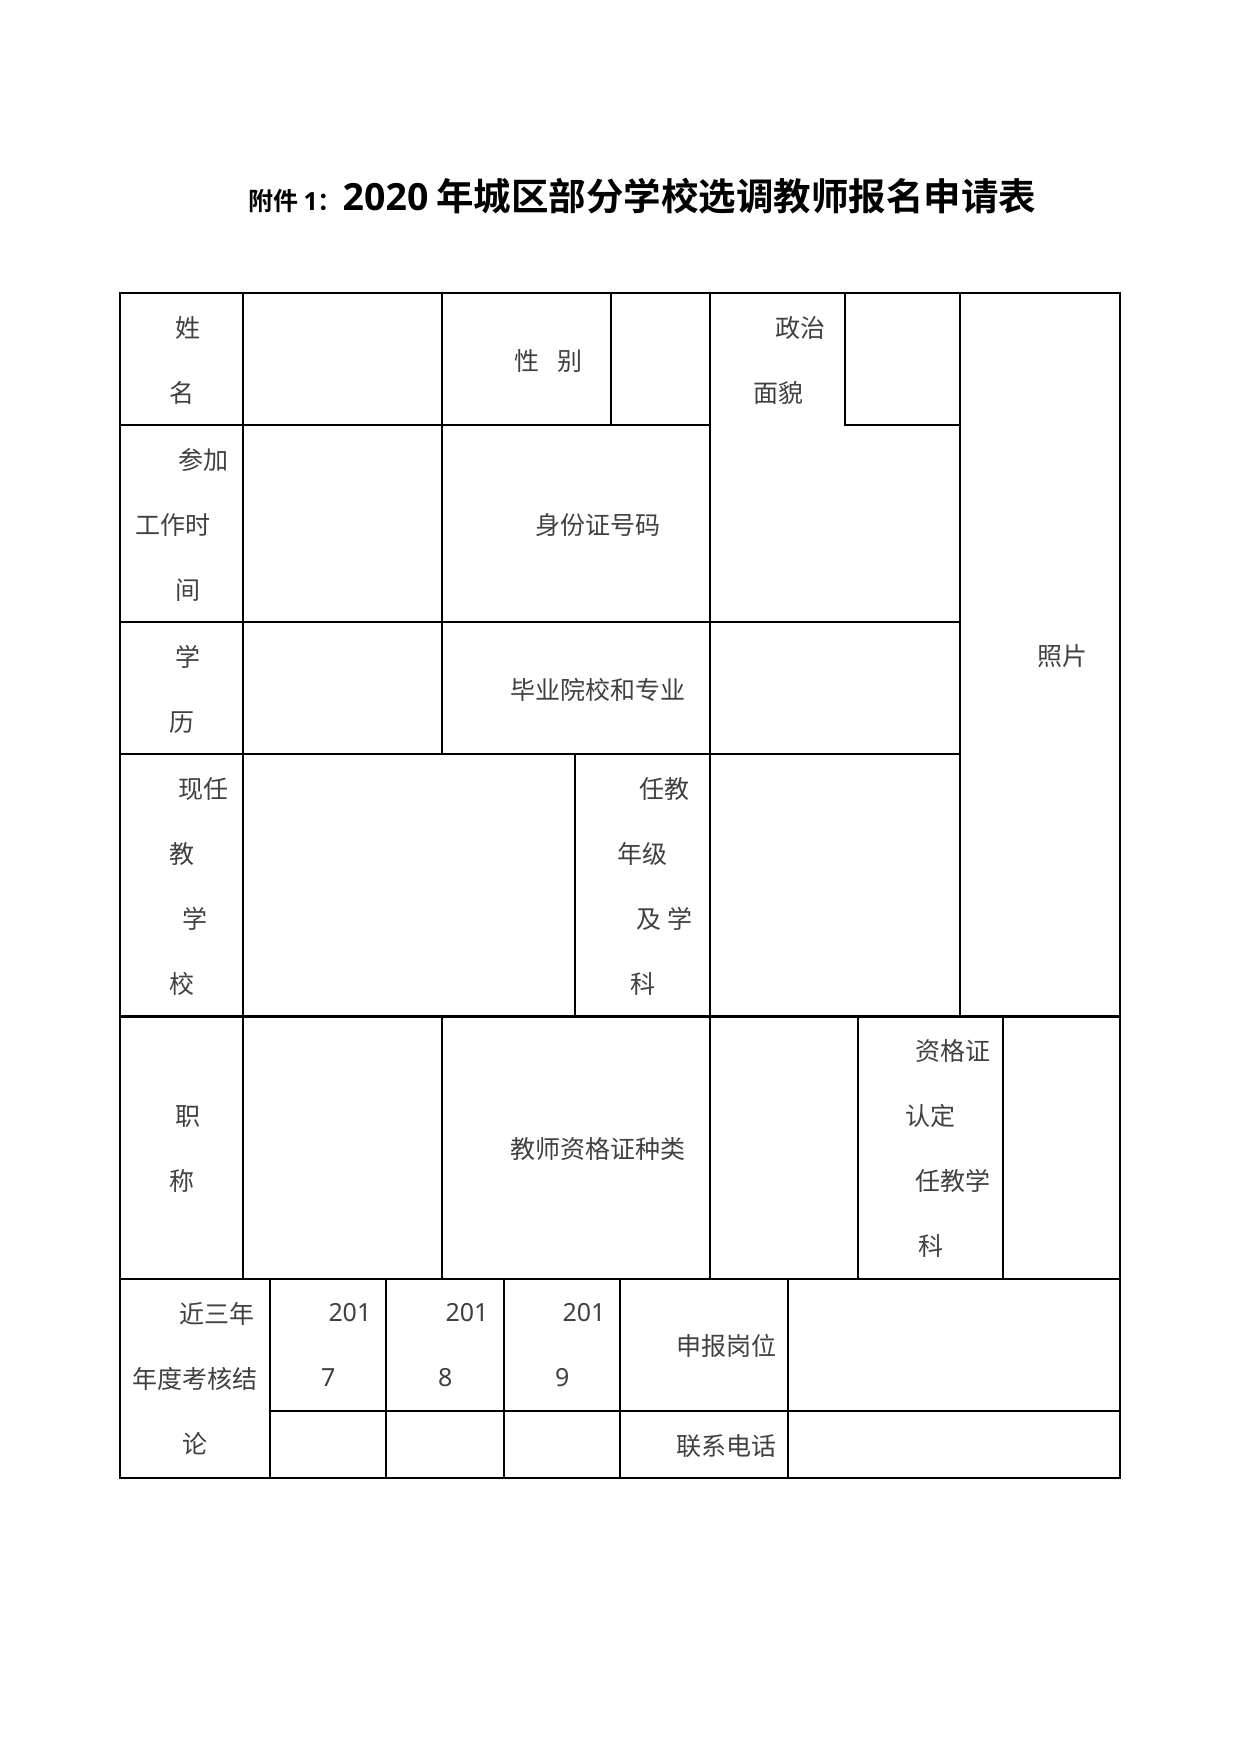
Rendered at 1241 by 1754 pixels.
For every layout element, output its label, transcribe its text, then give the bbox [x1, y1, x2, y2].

table_cell [244, 623, 441, 753]
table_cell 身份证号码 [443, 426, 709, 621]
table_cell 2018 [387, 1280, 503, 1409]
table_cell 资格证认定 任教学科 [859, 1018, 1002, 1277]
table_cell 2019 [505, 1280, 619, 1409]
table_cell 毕业院校和专业 [443, 623, 709, 753]
table_cell [711, 424, 959, 621]
table_cell [244, 755, 574, 1015]
table_cell [271, 1412, 385, 1477]
table_header [846, 294, 959, 424]
table_cell [711, 1018, 857, 1277]
table_cell [789, 1280, 1119, 1409]
table_header 政治面貌 [711, 294, 844, 424]
table_cell [505, 1412, 619, 1477]
table_cell [1004, 1018, 1119, 1277]
table_header [244, 294, 441, 424]
table_cell 现任教 学 校 [121, 755, 242, 1015]
table_cell 2017 [271, 1280, 385, 1409]
table_cell 学 历 [121, 623, 242, 753]
table_header [612, 294, 709, 424]
table_cell 联系电话 [621, 1412, 787, 1477]
table_cell 教师资格证种类 [443, 1018, 709, 1277]
table_header 性 别 [443, 294, 610, 424]
table_cell 参加工作时 间 [121, 426, 242, 621]
table_cell 近三年年度考核结论 [121, 1280, 269, 1477]
table_cell [244, 1018, 441, 1277]
table_header 照片 [961, 294, 1119, 1015]
table_cell [711, 755, 959, 1015]
table_cell [711, 623, 959, 753]
table_cell [387, 1412, 503, 1477]
table_cell [244, 426, 441, 621]
table_cell [789, 1412, 1119, 1477]
table_cell 申报岗位 [621, 1280, 787, 1409]
table_header 姓 名 [121, 294, 242, 424]
text 附件1：2020年城区部分学校选调教师报名申请表 [187, 162, 1053, 227]
table_cell 职 称 [121, 1018, 242, 1277]
table_cell 任教年级 及 学 科 [576, 755, 709, 1015]
